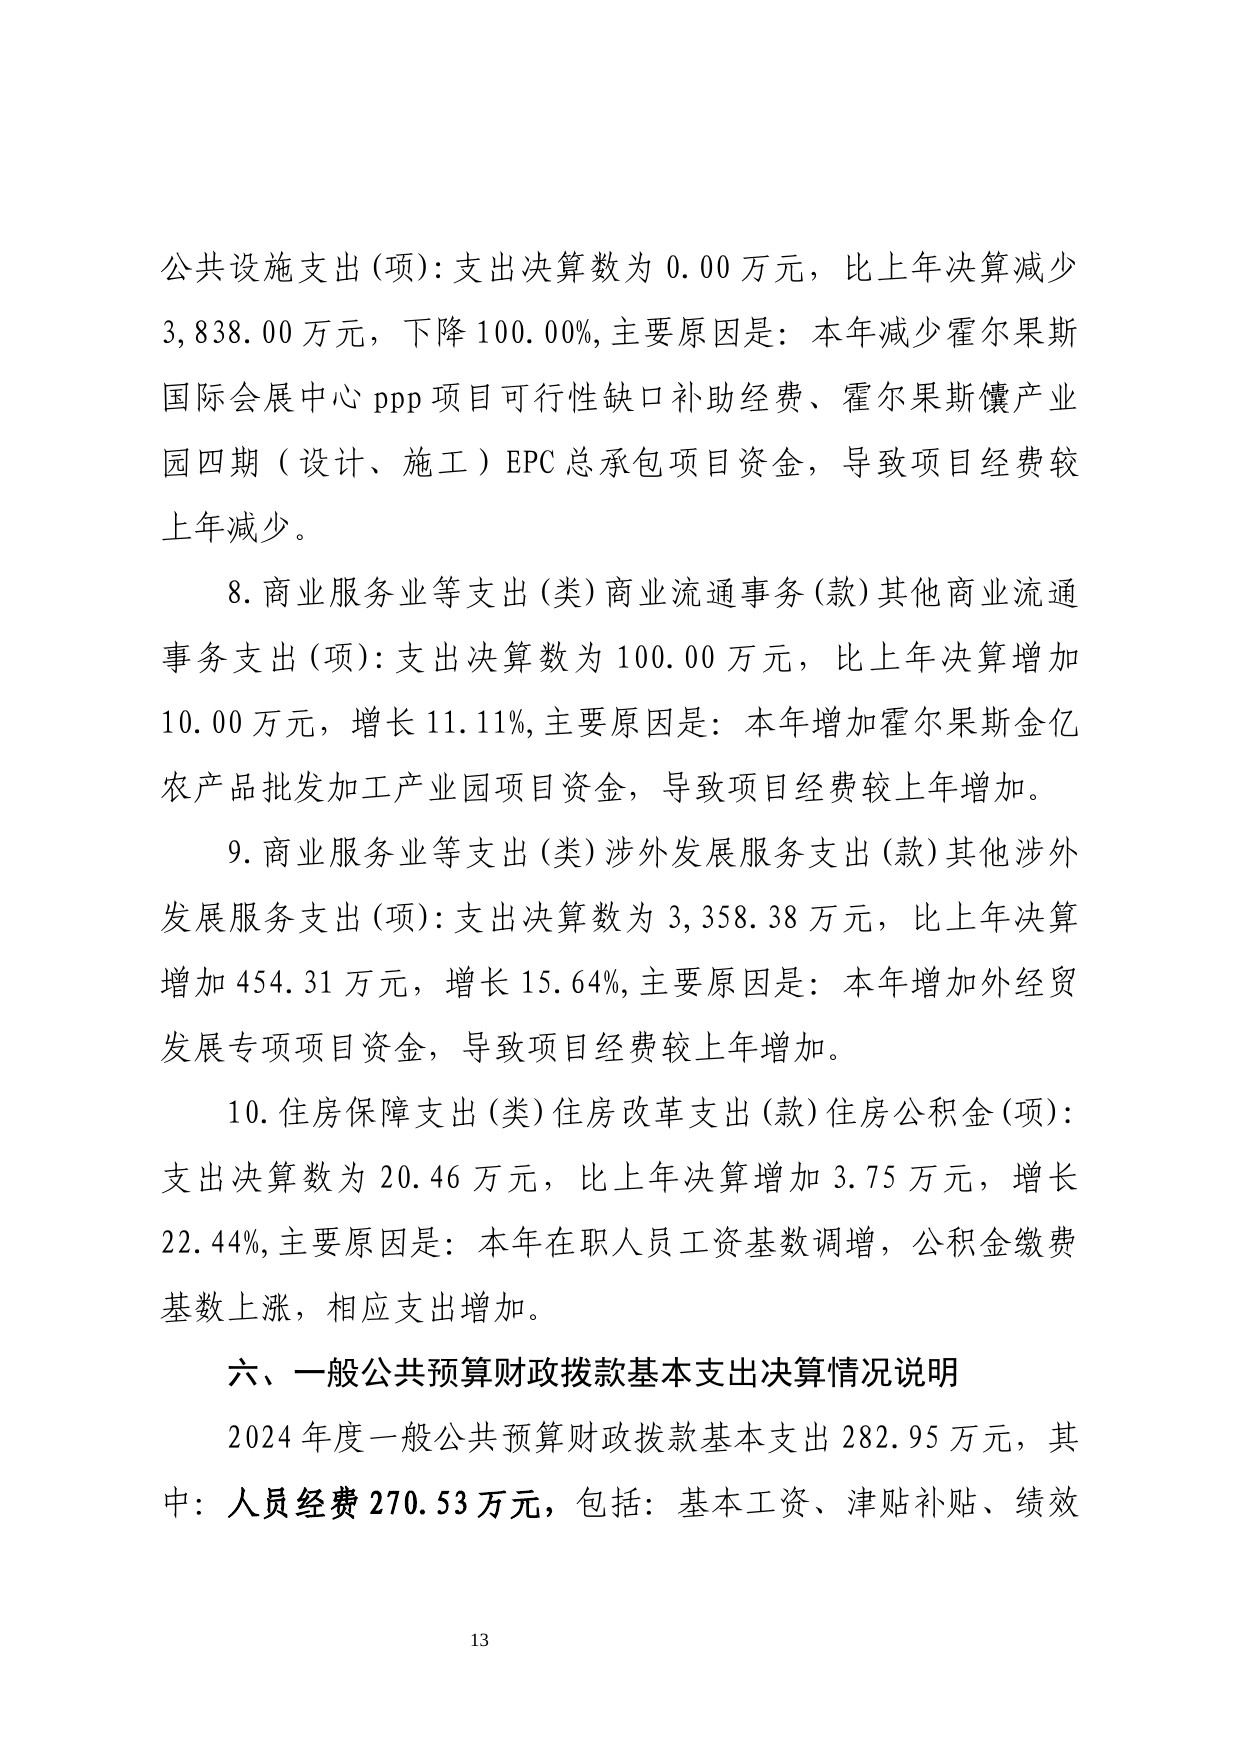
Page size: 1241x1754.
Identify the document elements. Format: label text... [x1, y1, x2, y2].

text 9.商业服务业等支出(类)涉外发展服务支出(款)其他涉外发展服务支出(项):支出决算数为3,358.38万元，比上年决算增加454.31万元，增长15.64%,主要原因是：本年增加外经贸发展专项项目资金，导致项目经费较上年增加。 [159, 818, 1081, 1078]
text 六、一般公共预算财政拨款基本支出决算情况说明 [159, 1338, 1081, 1403]
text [159, 233, 1081, 558]
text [159, 1403, 1081, 1533]
text 8.商业服务业等支出(类)商业流通事务(款)其他商业流通事务支出(项):支出决算数为100.00万元，比上年决算增加10.00万元，增长11.11%,主要原因是：本年增加霍尔果斯金亿农产品批发加工产业园项目资金，导致项目经费较上年增加。 [159, 558, 1081, 818]
text 10.住房保障支出(类)住房改革支出(款)住房公积金(项):支出决算数为20.46万元，比上年决算增加3.75万元，增长22.44%,主要原因是：本年在职人员工资基数调增，公积金缴费基数上涨，相应支出增加。 [159, 1078, 1081, 1338]
